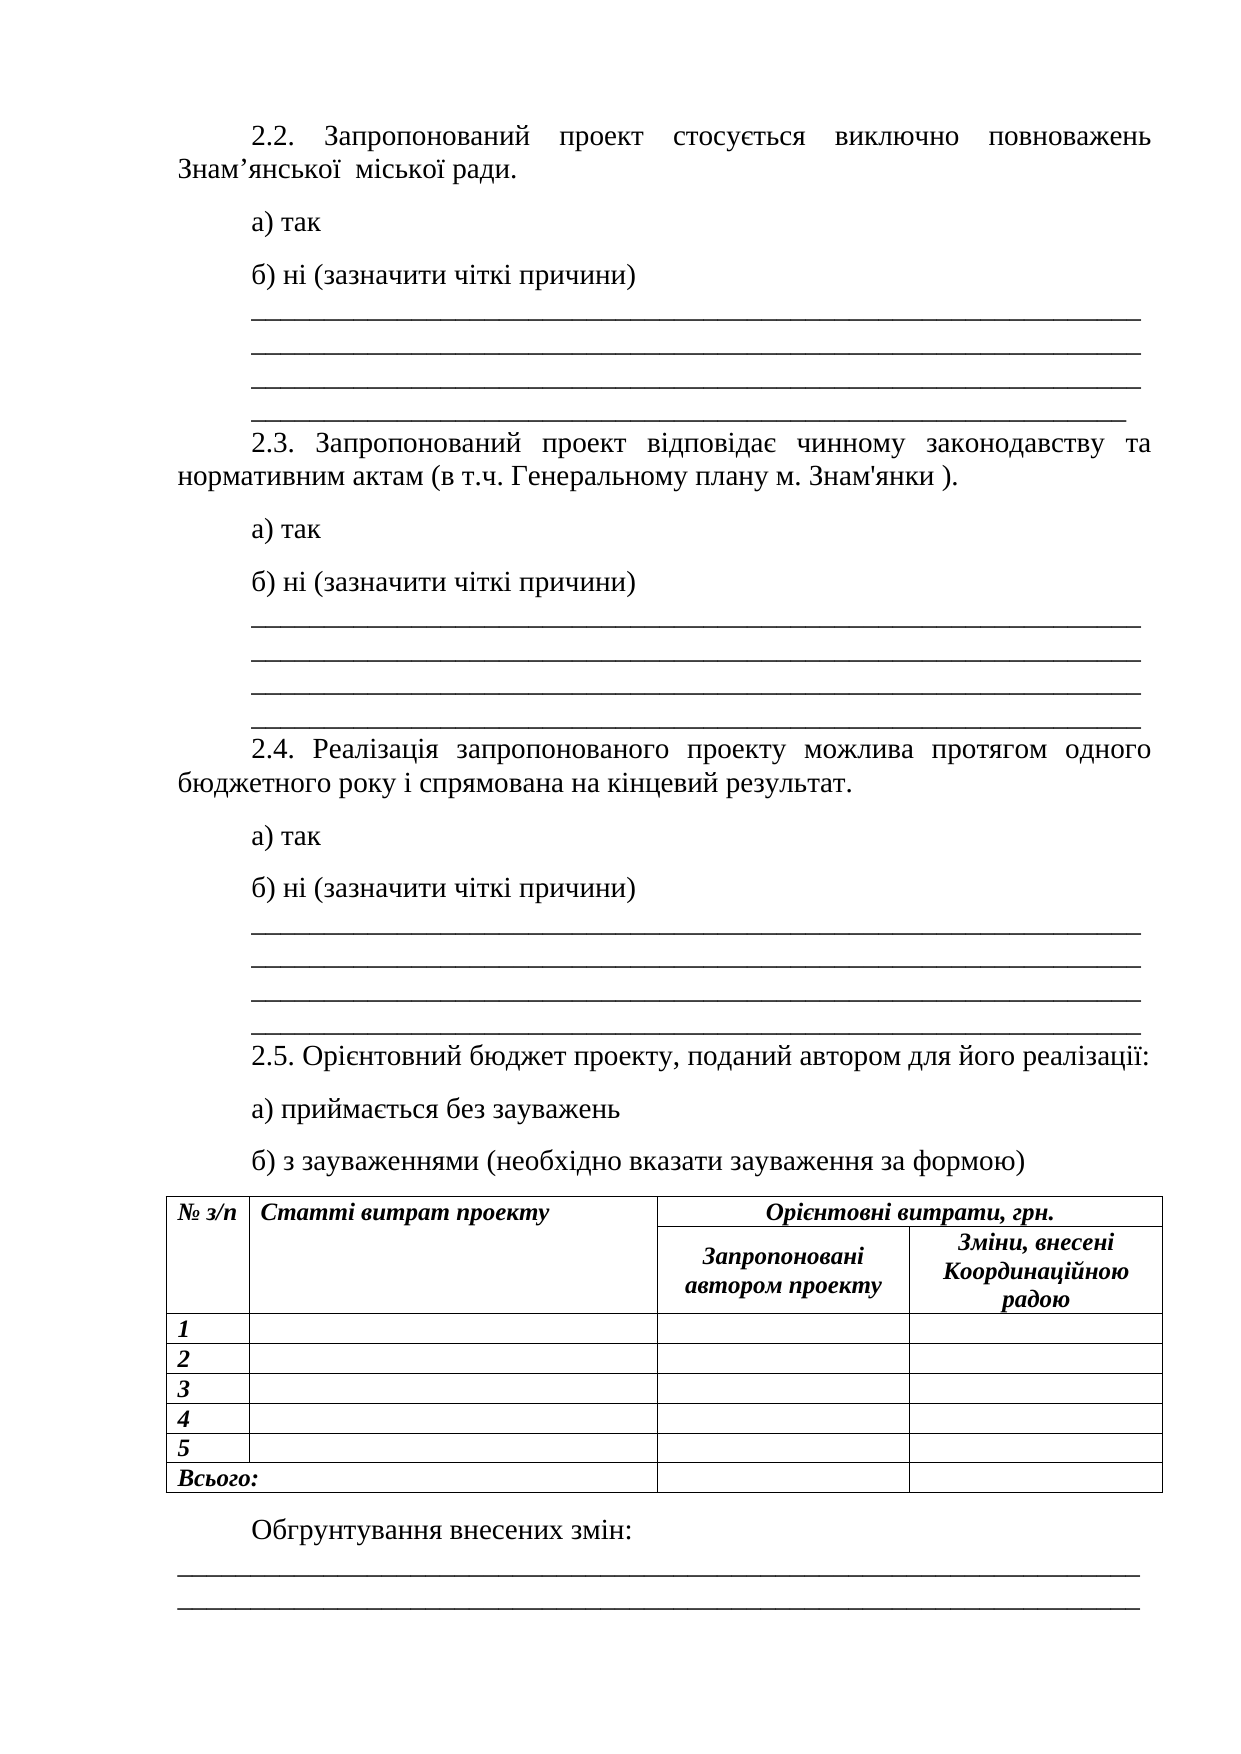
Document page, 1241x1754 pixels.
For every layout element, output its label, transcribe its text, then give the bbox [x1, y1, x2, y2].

text б) ні (зазначити чіткі причини) [251, 564, 1152, 597]
text 2.2. Запропонований проект стосується виключно повноважень Знам’янської міської ради. [177, 118, 1152, 185]
text а) так [251, 511, 1152, 544]
table_header № з/п [167, 1197, 249, 1313]
table_header Статті витрат проекту [250, 1197, 657, 1313]
table_cell [658, 1463, 909, 1492]
table_cell [910, 1344, 1162, 1373]
table_cell [250, 1374, 657, 1403]
text 2.4. Реалізація запропонованого проекту можлива протягом одного бюджетного року і спрямована на кінцевий результат. [177, 731, 1152, 798]
table_cell [658, 1314, 909, 1343]
text а) так [251, 204, 1152, 238]
table_cell [250, 1314, 657, 1343]
table_cell [658, 1404, 909, 1432]
table_cell 4 [167, 1404, 249, 1432]
text 2.3. Запропонований проект відповідає чинному законодавству та нормативним актам (в т.ч. Генеральному плану м. Знам'янки ). [177, 425, 1152, 492]
text 2.5. Орієнтовний бюджет проекту, поданий автором для його реалізації: [177, 1038, 1152, 1072]
table_cell Запропоновані автором проекту [658, 1227, 909, 1313]
table_cell [658, 1374, 909, 1403]
table_cell [910, 1434, 1162, 1462]
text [177, 1546, 1152, 1613]
text ____________________________________________________________________________________________________________________________________________________________________________________________________________________________________________________ [251, 597, 1152, 731]
table_cell 2 [167, 1344, 249, 1373]
text а) так [251, 818, 1152, 851]
table_cell [910, 1404, 1162, 1432]
text б) ні (зазначити чіткі причини) [251, 257, 1152, 291]
text ____________________________________________________________________________________________________________________________________________________________________________________________________________________________________________________ [251, 904, 1152, 1038]
table_header Орієнтовні витрати, грн. [658, 1197, 1162, 1226]
table_cell [658, 1434, 909, 1462]
text б) з зауваженнями (необхідно вказати зауваження за формою) [251, 1143, 1152, 1177]
table_cell Зміни, внесені Координаційною радою [910, 1227, 1162, 1313]
table_cell 5 [167, 1434, 249, 1462]
table_cell [910, 1374, 1162, 1403]
text Обгрунтування внесених змін: [177, 1512, 1152, 1546]
table_cell [910, 1463, 1162, 1492]
table_cell [250, 1404, 657, 1432]
table_cell [250, 1344, 657, 1373]
text б) ні (зазначити чіткі причини) [251, 870, 1152, 904]
table_cell 1 [167, 1314, 249, 1343]
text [251, 291, 1152, 425]
table_cell [658, 1344, 909, 1373]
table_cell [250, 1434, 657, 1462]
table_cell Всього: [167, 1463, 657, 1492]
table_cell 3 [167, 1374, 249, 1403]
table_cell [910, 1314, 1162, 1343]
text а) приймається без зауважень [251, 1091, 1152, 1124]
